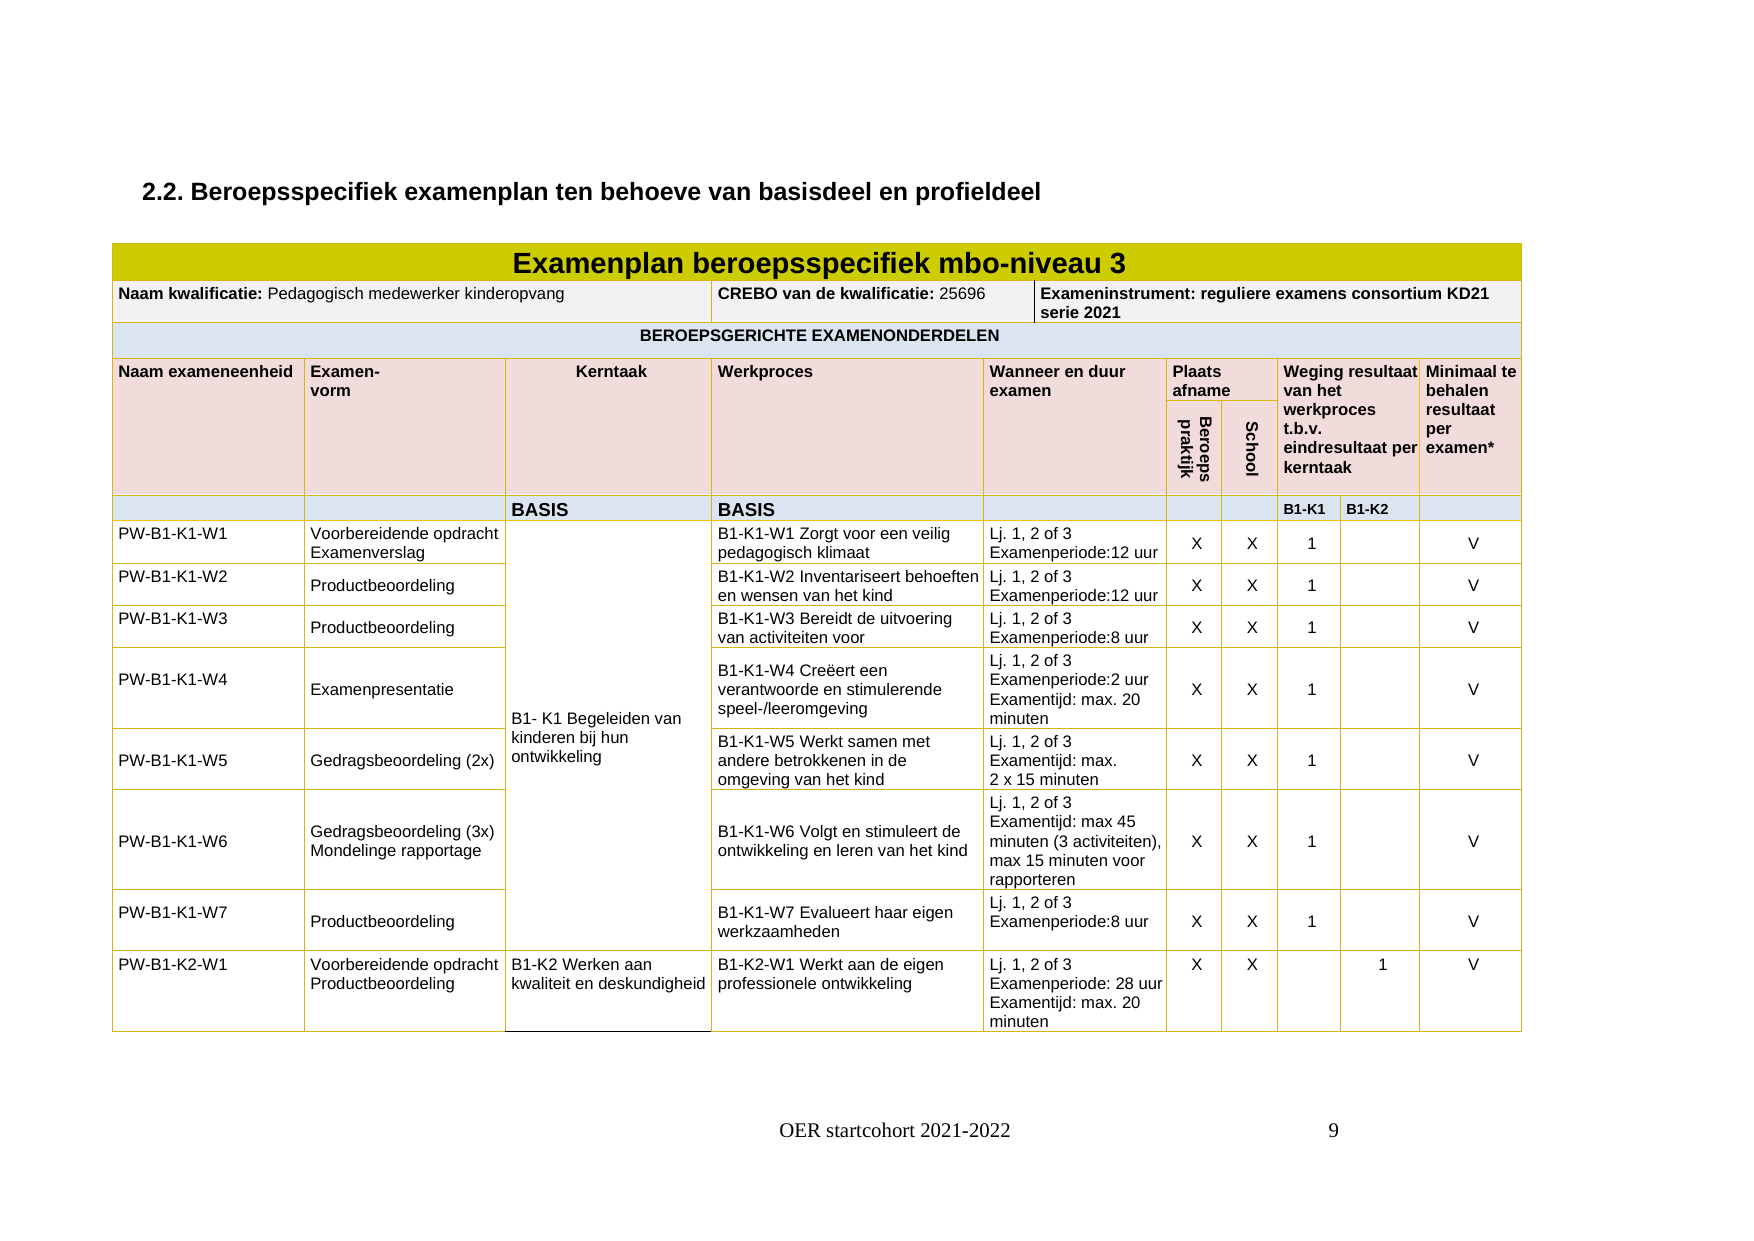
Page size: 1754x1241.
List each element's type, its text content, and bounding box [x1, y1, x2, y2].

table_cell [506, 951, 711, 1031]
table_cell X [1222, 606, 1277, 647]
table_cell [1341, 521, 1419, 562]
table_cell [1341, 606, 1419, 647]
table_cell Productbeoordeling [305, 606, 505, 647]
table_cell [1341, 729, 1419, 789]
table_cell [1278, 951, 1340, 1031]
table_cell X [1167, 606, 1221, 647]
table_cell [1341, 790, 1419, 889]
table_cell [1222, 496, 1277, 520]
table_cell X [1222, 890, 1277, 950]
table_cell X [1222, 951, 1277, 1031]
table_cell B1-K1-W3 Bereidt de uitvoering van activiteiten voor [712, 606, 983, 647]
table_cell 1 [1278, 606, 1340, 647]
table_cell Wanneer en duur examen [984, 359, 1166, 494]
table_cell X [1167, 729, 1221, 789]
table_cell V [1420, 606, 1521, 647]
table_cell Lj. 1, 2 of 3 Examenperiode:8 uur [984, 890, 1166, 950]
table_cell X [1222, 521, 1277, 562]
table_cell 1 [1278, 890, 1340, 950]
table_cell School [1222, 401, 1277, 494]
table_cell Minimaal te behalen resultaat per examen* [1420, 359, 1521, 494]
table_cell B1-K1-W2 Inventariseert behoeften en wensen van het kind [712, 564, 983, 605]
table_cell PW-B1-K1-W5 [113, 729, 304, 789]
table_cell [1341, 890, 1419, 950]
table_cell BEROEPSGERICHTE EXAMENONDERDELEN [113, 323, 1521, 358]
table_cell B1-K1-W5 Werkt samen met andere betrokkenen in de omgeving van het kind [712, 729, 983, 789]
table_cell B1-K1-W7 Evalueert haar eigen werkzaamheden [712, 890, 983, 950]
table_cell PW-B1-K1-W3 [113, 606, 304, 647]
table_cell [984, 496, 1166, 520]
table_cell PW-B1-K2-W1 [113, 951, 304, 1031]
table_cell Productbeoordeling [305, 890, 505, 950]
table_cell V [1420, 951, 1521, 1031]
table_cell Werkproces [712, 359, 983, 494]
table_cell Exameninstrument: reguliere examens consortium KD21 serie 2021 [1035, 281, 1521, 322]
table_cell Kerntaak [506, 359, 711, 494]
table_cell V [1420, 890, 1521, 950]
table_cell V [1420, 648, 1521, 728]
table_cell X [1222, 648, 1277, 728]
table_cell Lj. 1, 2 of 3 Examenperiode: 28 uur Examentijd: max. 20 minuten [984, 951, 1166, 1031]
table_cell Examenpresentatie [305, 648, 505, 728]
table_cell X [1167, 521, 1221, 562]
table_cell X [1167, 648, 1221, 728]
table_cell B1-K1 [1278, 496, 1340, 520]
table_cell 1 [1278, 729, 1340, 789]
table_cell [1341, 564, 1419, 605]
table_header Examenplan beroepsspecifiek mbo-niveau 3 [113, 244, 1521, 280]
table_cell B1-K1-W4 Creëert een verantwoorde en stimulerende speel-/leeromgeving [712, 648, 983, 728]
table_cell X [1167, 890, 1221, 950]
table_cell Lj. 1, 2 of 3 Examenperiode:2 uur Examentijd: max. 20 minuten [984, 648, 1166, 728]
subtitle 2.2. Beroepsspecifiek examenplan ten behoeve van basisdeel en profieldeel [142, 177, 1606, 206]
table_cell 1 [1278, 648, 1340, 728]
table_cell Naam kwalificatie: Pedagogisch medewerker kinderopvang [113, 281, 711, 322]
table_cell 1 [1278, 790, 1340, 889]
table_cell Voorbereidende opdracht Examenverslag [305, 521, 505, 562]
table_cell Gedragsbeoordeling (3x) Mondelinge rapportage [305, 790, 505, 889]
table_cell Plaats afname [1167, 359, 1277, 400]
table_cell Beroeps praktijk [1167, 401, 1221, 494]
table_cell X [1222, 729, 1277, 789]
table_cell Weging resultaat van het werkproces t.b.v. eindresultaat per kerntaak [1278, 359, 1419, 494]
table_cell 1 [1341, 951, 1419, 1031]
table_cell V [1420, 729, 1521, 789]
table_cell B1- K1 Begeleiden van kinderen bij hun ontwikkeling [506, 521, 711, 950]
table_cell [305, 496, 505, 520]
table_cell Lj. 1, 2 of 3 Examenperiode:12 uur [984, 521, 1166, 562]
table_cell X [1167, 564, 1221, 605]
table_cell B1-K1-W1 Zorgt voor een veilig pedagogisch klimaat [712, 521, 983, 562]
table_cell X [1222, 564, 1277, 605]
table_cell PW-B1-K1-W4 [113, 648, 304, 728]
table_cell PW-B1-K1-W2 [113, 564, 304, 605]
table_cell CREBO van de kwalificatie: 25696 [712, 281, 1034, 322]
table_cell BASIS [712, 496, 983, 520]
table_cell X [1222, 790, 1277, 889]
table_cell [1420, 496, 1521, 520]
table_cell X [1167, 951, 1221, 1031]
table_cell PW-B1-K1-W6 [113, 790, 304, 889]
table_cell Lj. 1, 2 of 3 Examentijd: max. 2 x 15 minuten [984, 729, 1166, 789]
table_cell 1 [1278, 564, 1340, 605]
table_cell Productbeoordeling [305, 564, 505, 605]
table_cell B1-K2-W1 Werkt aan de eigen professionele ontwikkeling [712, 951, 983, 1031]
table_cell V [1420, 521, 1521, 562]
table_cell PW-B1-K1-W1 [113, 521, 304, 562]
table_cell BASIS [506, 496, 711, 520]
table_cell X [1167, 790, 1221, 889]
table_cell Examen- vorm [305, 359, 505, 494]
table_cell V [1420, 564, 1521, 605]
table_cell 1 [1278, 521, 1340, 562]
table_cell Lj. 1, 2 of 3 Examenperiode:12 uur [984, 564, 1166, 605]
table_cell Naam exameneenheid [113, 359, 304, 494]
table_cell V [1420, 790, 1521, 889]
table_cell B1-K2 [1341, 496, 1419, 520]
table_cell Gedragsbeoordeling (2x) [305, 729, 505, 789]
table_cell Lj. 1, 2 of 3 Examentijd: max 45 minuten (3 activiteiten), max 15 minuten voor rapporteren [984, 790, 1166, 889]
table_cell B1-K1-W6 Volgt en stimuleert de ontwikkeling en leren van het kind [712, 790, 983, 889]
table_cell Voorbereidende opdracht Productbeoordeling [305, 951, 505, 1031]
table_cell [1167, 496, 1221, 520]
table_cell PW-B1-K1-W7 [113, 890, 304, 950]
table_cell Lj. 1, 2 of 3 Examenperiode:8 uur [984, 606, 1166, 647]
table_cell [1341, 648, 1419, 728]
table_cell [113, 496, 304, 520]
